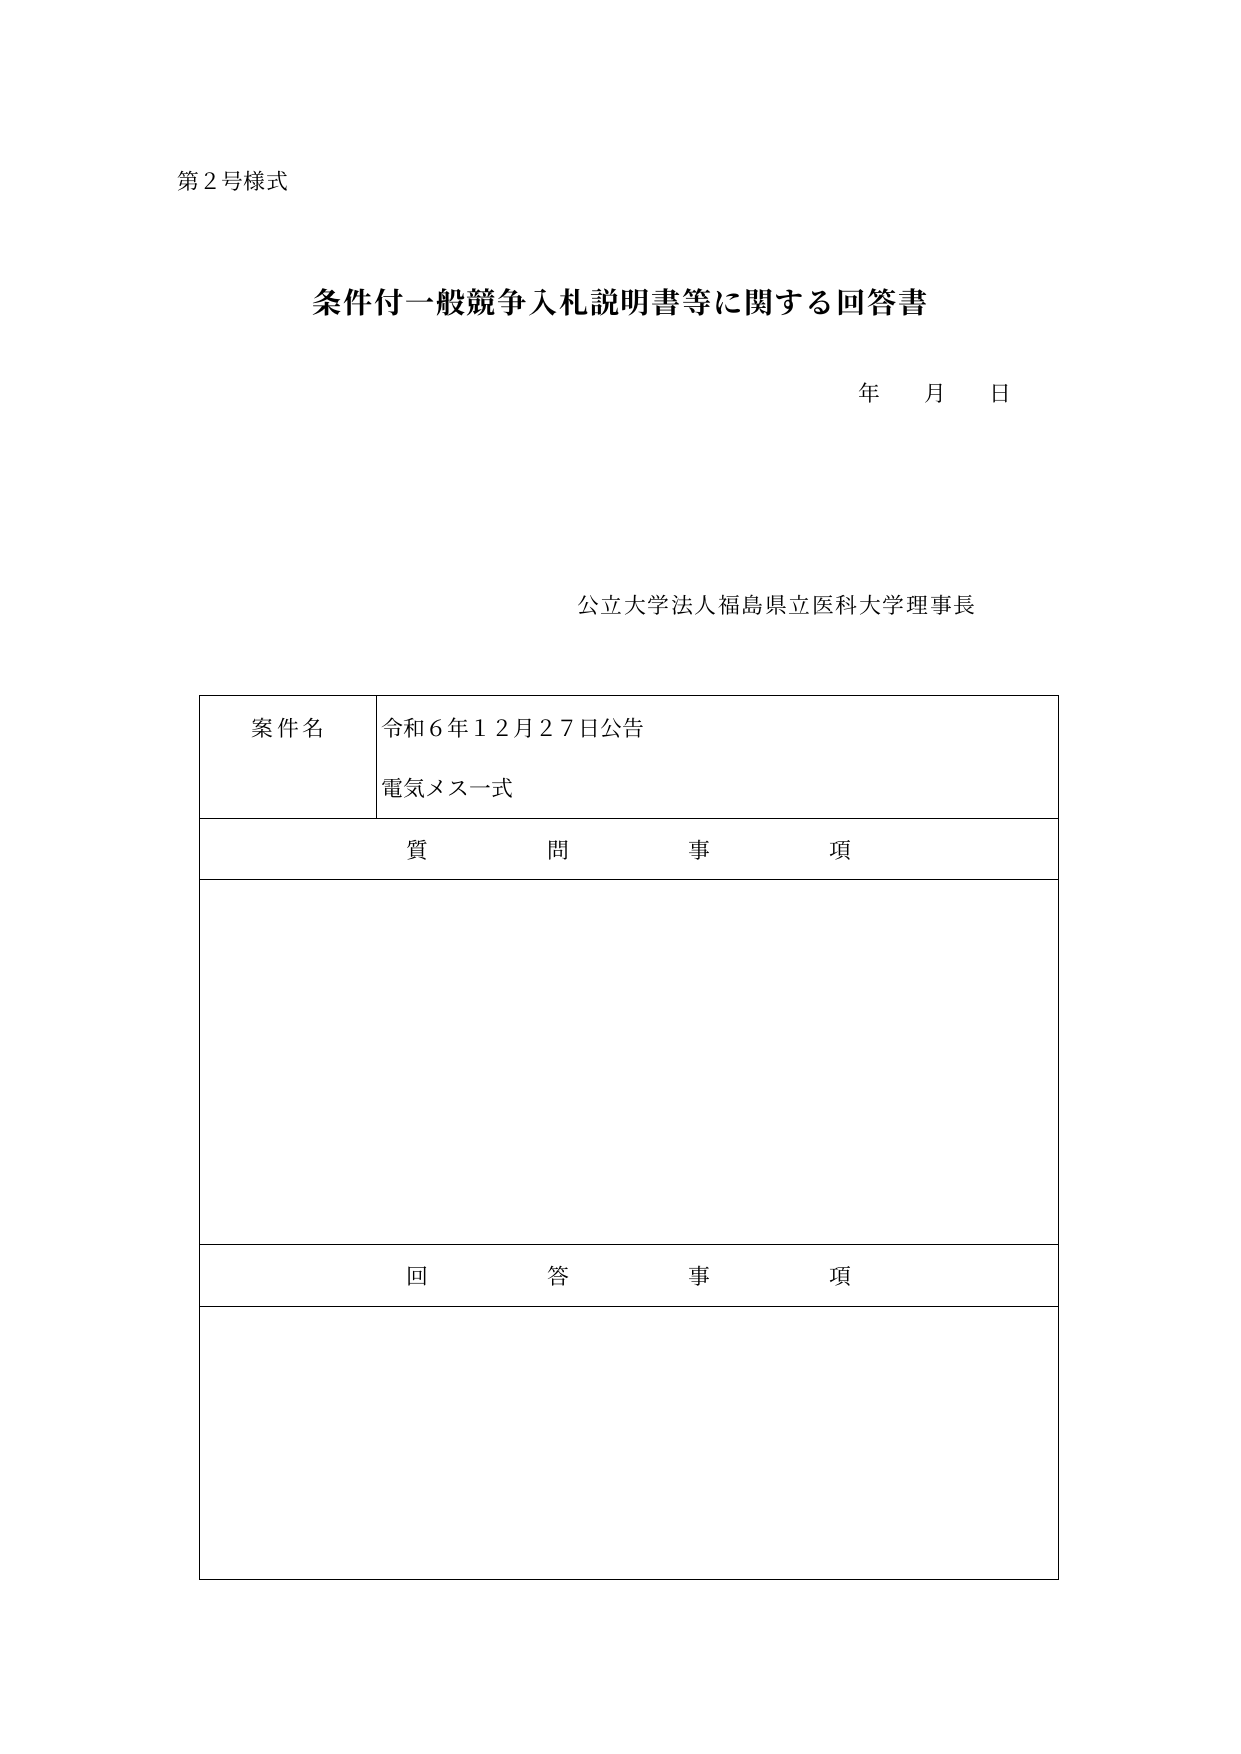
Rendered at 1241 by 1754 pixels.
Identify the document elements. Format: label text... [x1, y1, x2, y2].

table_cell [200, 880, 1058, 1244]
table_header 令和６年１２月２７日公告 電気メス一式 [377, 696, 1058, 817]
table_header 案件名 [200, 696, 376, 817]
table_cell 質 問 事 項 [200, 819, 1058, 879]
text 年 月 日 [177, 362, 1063, 422]
text 公立大学法人福島県立医科大学理事長 [177, 574, 1063, 634]
table_cell 回 答 事 項 [200, 1245, 1058, 1306]
text 条件付一般競争入札説明書等に関する回答書 [177, 271, 1063, 331]
text 第２号様式 [177, 149, 1063, 210]
table_cell [200, 1307, 1058, 1579]
